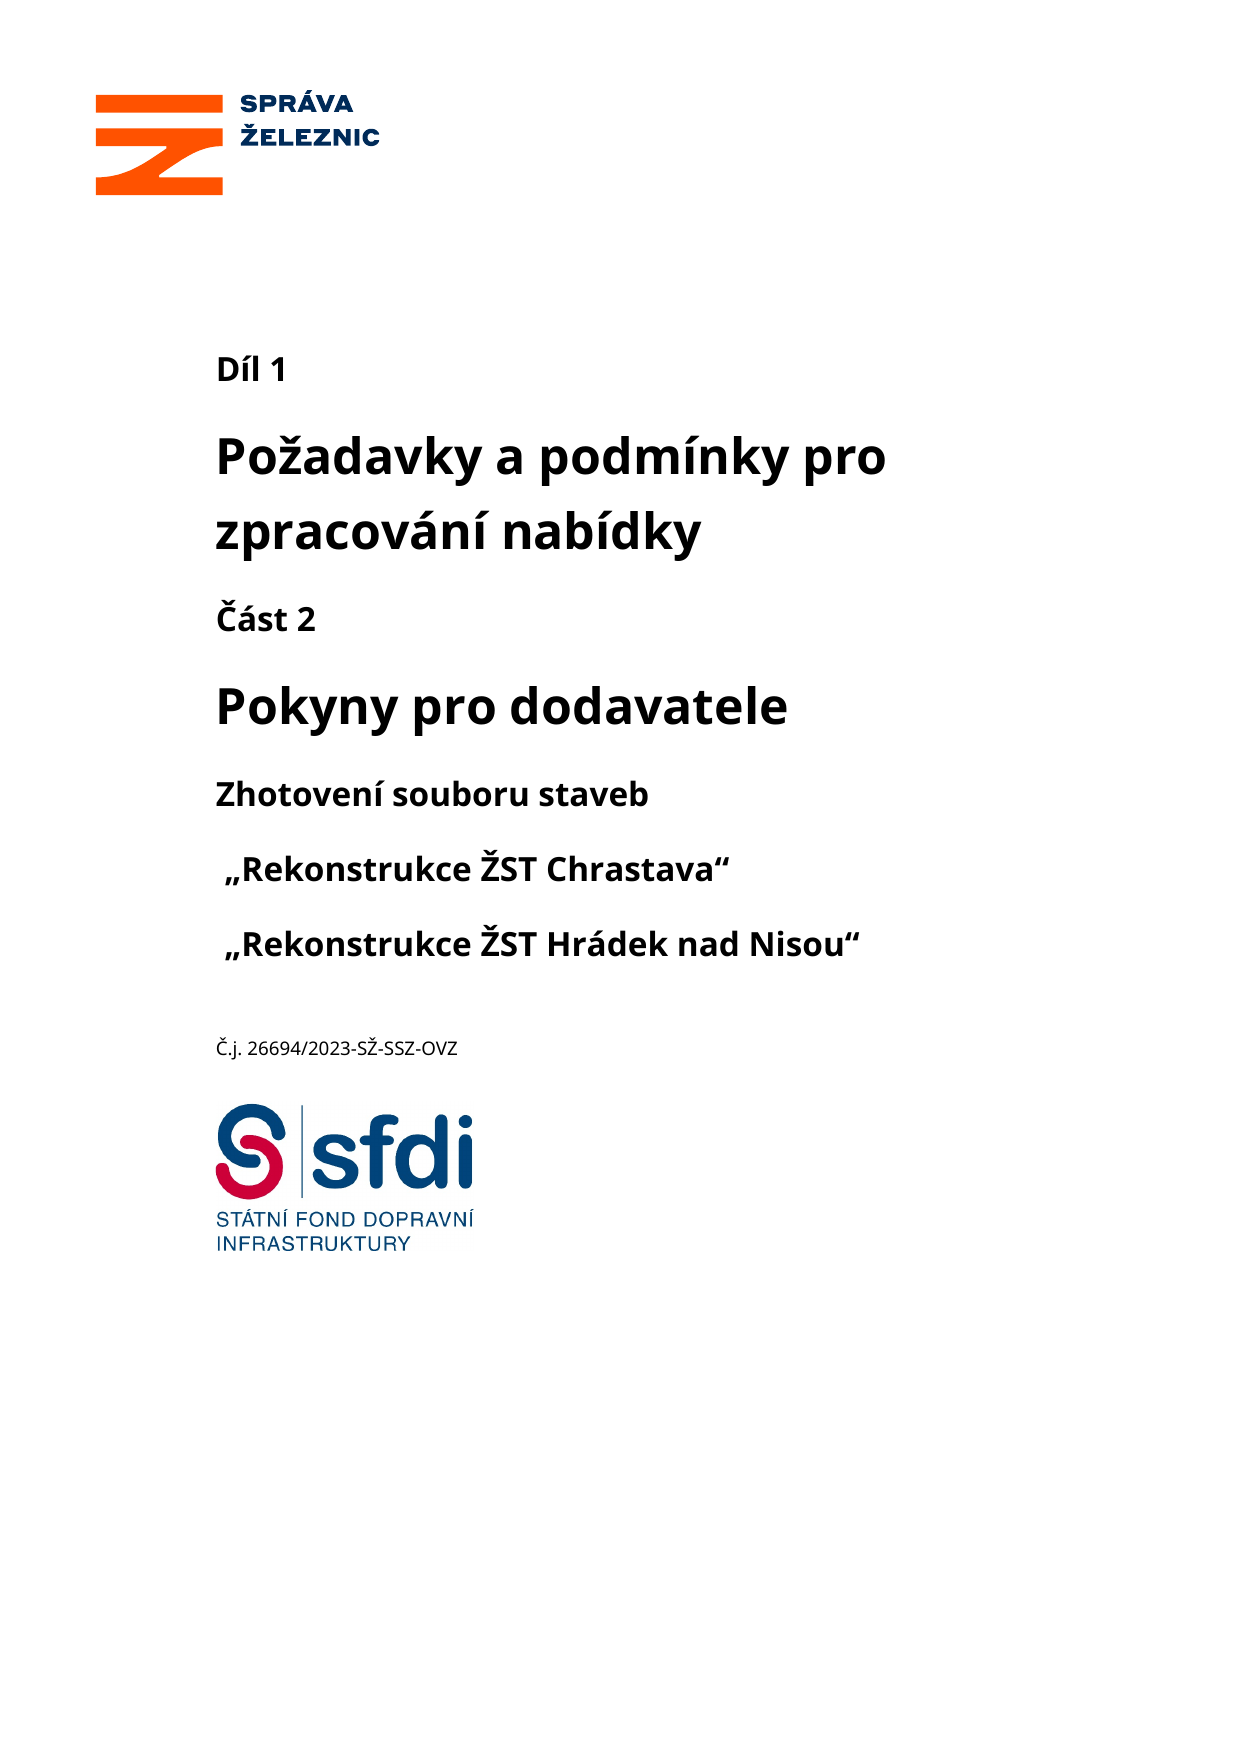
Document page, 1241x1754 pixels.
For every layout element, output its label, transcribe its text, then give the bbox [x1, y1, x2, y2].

picture [215, 1101, 474, 1251]
list Č.j. 26694/2023-SŽ-SSZ-OVZ [216, 1036, 1122, 1061]
text Pokyny pro dodavatele [216, 671, 1122, 739]
text „Rekonstrukce ŽST Hrádek nad Nisou“ [216, 920, 1122, 966]
text Zhotovení souboru staveb [216, 771, 1122, 816]
text Požadavky a podmínky pro zpracování nabídky [216, 421, 1122, 564]
text Část 2 [216, 596, 1122, 641]
text Díl 1 [216, 346, 1122, 391]
text „Rekonstrukce ŽST Chrastava“ [216, 845, 1122, 891]
